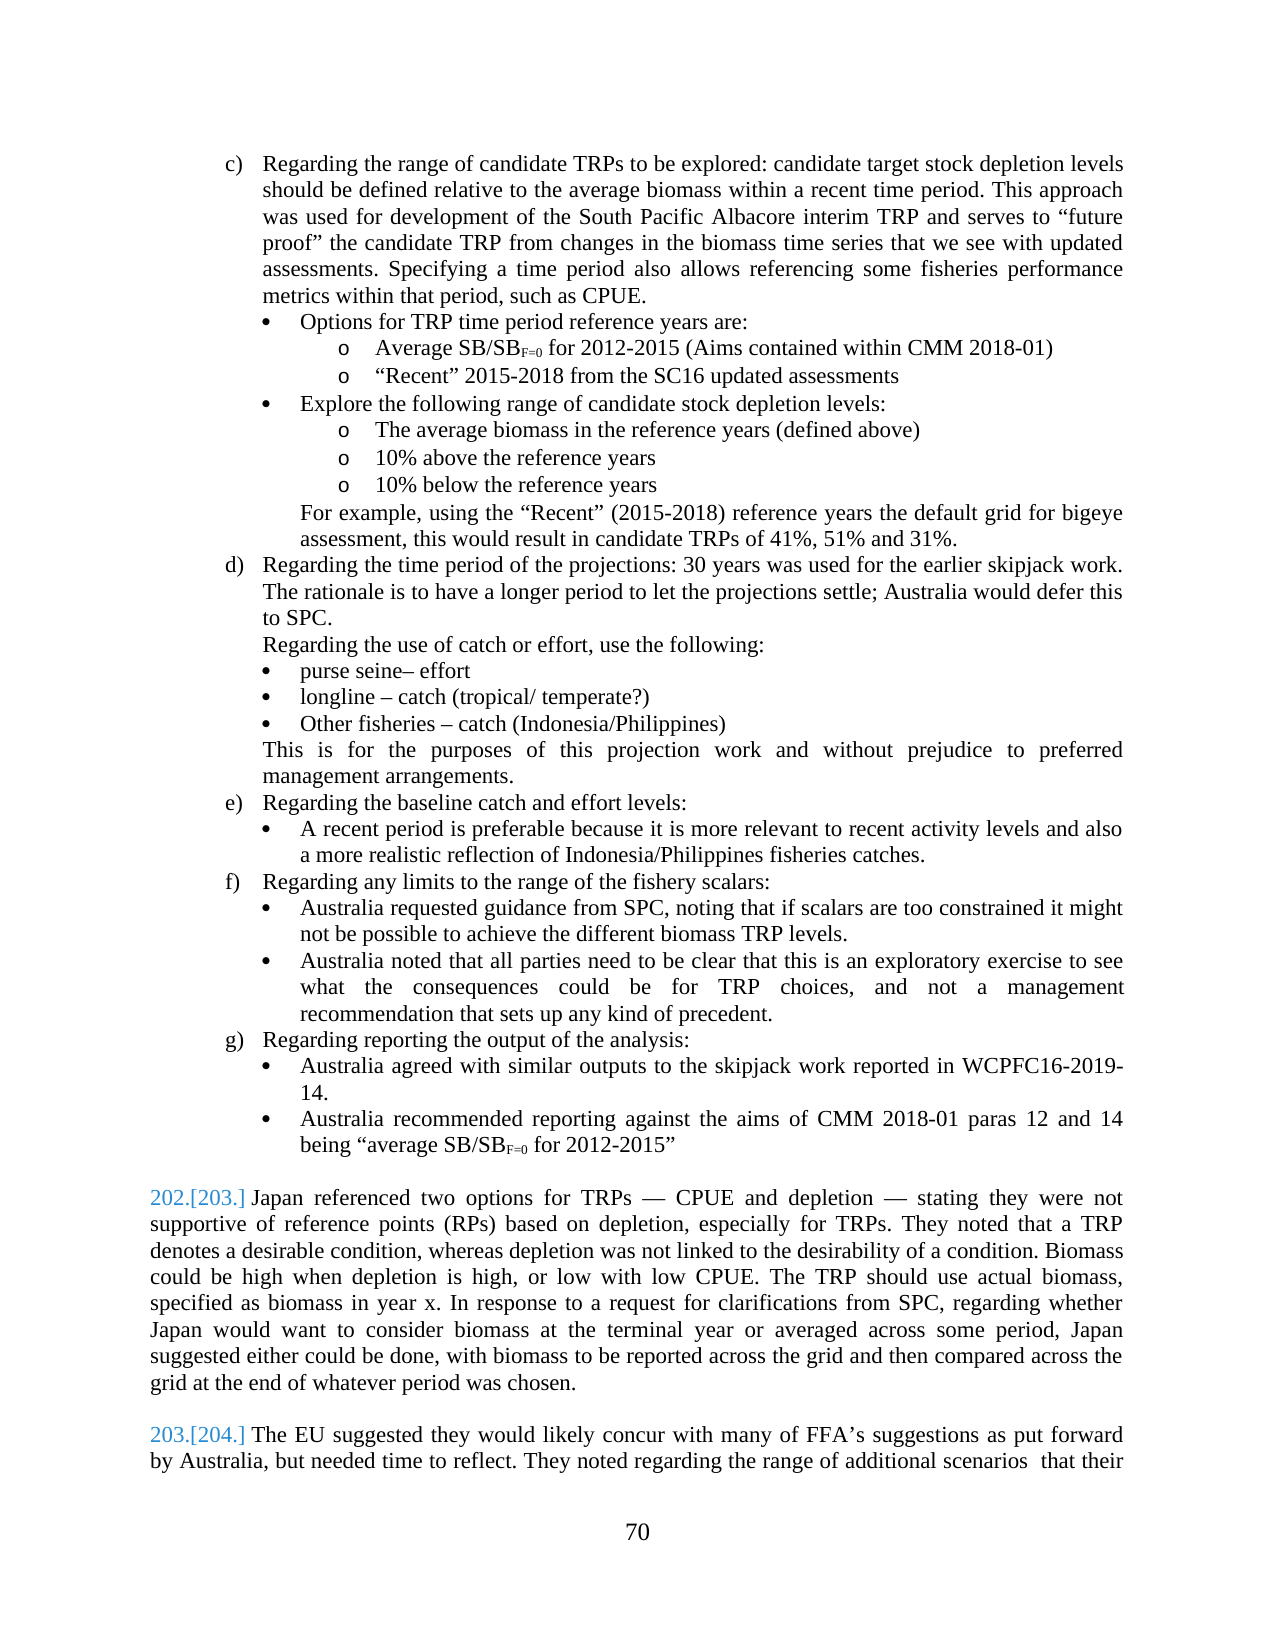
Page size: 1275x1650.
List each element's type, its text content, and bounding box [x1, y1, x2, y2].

list Average SB/SBF=0 for 2012-2015 (Aims contained within CMM 2018-01) [337, 334, 1125, 362]
text For example, using the “Recent” (2015-2018) reference years the default grid for bigeye assessment, this would result in candidate TRPs of 41%, 51% and 31%. [300, 499, 1125, 552]
list 10% below the reference years [337, 471, 1125, 499]
list Other fisheries – catch (Indonesia/Philippines) [262, 710, 1125, 736]
list Options for TRP time period reference years are: [262, 308, 1125, 334]
text This is for the purposes of this projection work and without prejudice to preferred management arrangements. [262, 736, 1125, 789]
list Regarding reporting the output of the analysis: [225, 1026, 1125, 1052]
list 10% above the reference years [337, 444, 1125, 471]
list longline – catch (tropical/ temperate?) [262, 683, 1125, 710]
list Australia recommended reporting against the aims of CMM 2018-01 paras 12 and 14 being “average SB/SBF=0 for 2012-2015” [262, 1105, 1125, 1158]
list Regarding the time period of the projections: 30 years was used for the earlier skipjack work. The rationale is to have a longer period to let the projections settle; Australia would defer this to SPC. [225, 552, 1125, 631]
list “Recent” 2015-2018 from the SC16 updated assessments [337, 362, 1125, 390]
list Japan referenced two options for TRPs — CPUE and depletion — stating they were not supportive of reference points (RPs) based on depletion, especially for TRPs. They noted that a TRP denotes a desirable condition, whereas depletion was not linked to the desirability of a condition. Biomass could be high when depletion is high, or low with low CPUE. The TRP should use actual biomass, specified as biomass in year x. In response to a request for clarifications from SPC, regarding whether Japan would want to consider biomass at the terminal year or averaged across some period, Japan suggested either could be done, with biomass to be reported across the grid and then compared across the grid at the end of whatever period was chosen. [150, 1184, 1125, 1395]
text Regarding the use of catch or effort, use the following: [262, 631, 1125, 657]
list Regarding any limits to the range of the fishery scalars: [225, 868, 1125, 894]
list purse seine– effort [262, 657, 1125, 683]
list Explore the following range of candidate stock depletion levels: [262, 390, 1125, 416]
list Australia requested guidance from SPC, noting that if scalars are too constrained it might not be possible to achieve the different biomass TRP levels. [262, 894, 1125, 947]
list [150, 1421, 1125, 1474]
list Australia noted that all parties need to be clear that this is an exploratory exercise to see what the consequences could be for TRP choices, and not a management recommendation that sets up any kind of precedent. [262, 947, 1125, 1026]
list Regarding the baseline catch and effort levels: [225, 789, 1125, 815]
list The average biomass in the reference years (defined above) [337, 416, 1125, 444]
list Regarding the range of candidate TRPs to be explored: candidate target stock depletion levels should be defined relative to the average biomass within a recent time period. This approach was used for development of the South Pacific Albacore interim TRP and serves to “future proof” the candidate TRP from changes in the biomass time series that we see with updated assessments. Specifying a time period also allows referencing some fisheries performance metrics within that period, such as CPUE. [225, 150, 1125, 308]
list Australia agreed with similar outputs to the skipjack work reported in WCPFC16-2019-14. [262, 1052, 1125, 1105]
list A recent period is preferable because it is more relevant to recent activity levels and also a more realistic reflection of Indonesia/Philippines fisheries catches. [262, 815, 1125, 868]
